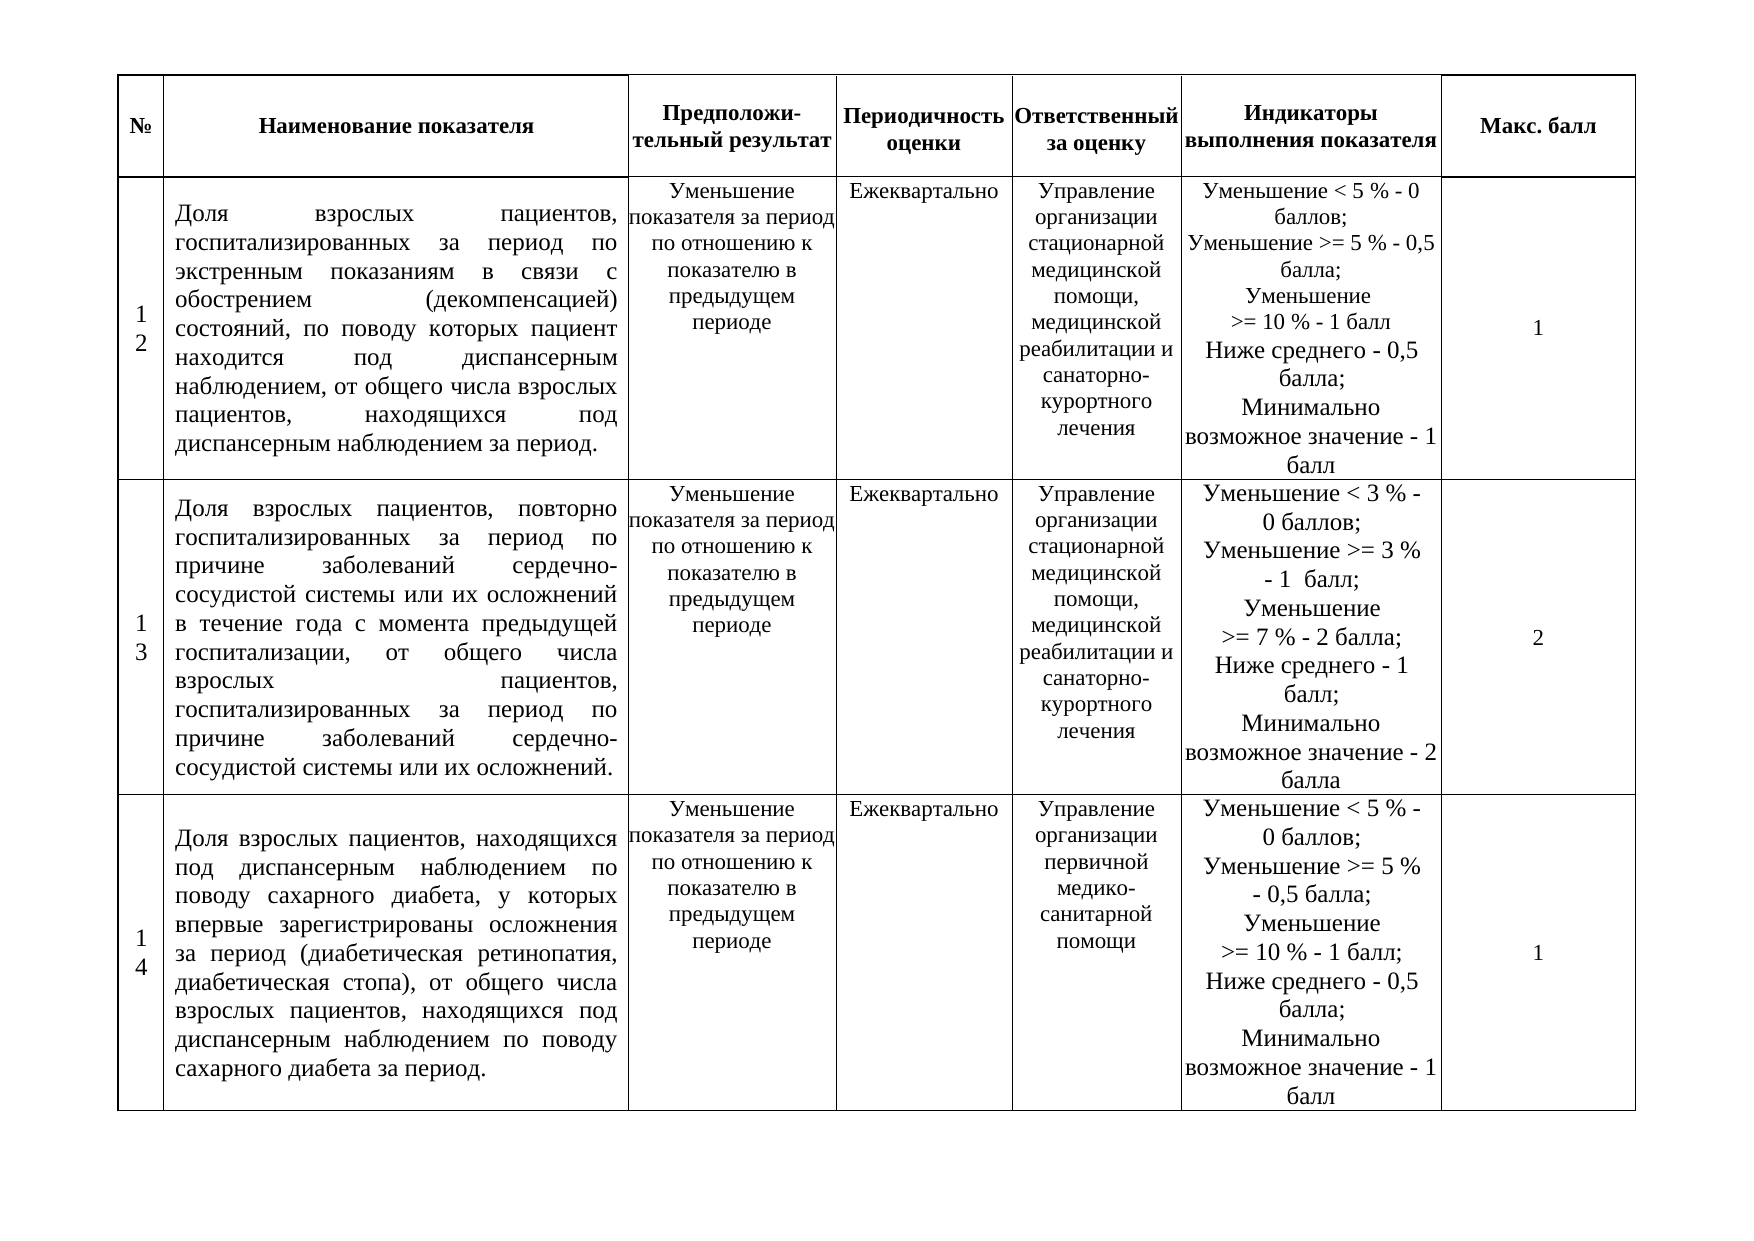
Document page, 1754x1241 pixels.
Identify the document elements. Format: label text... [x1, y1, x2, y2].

table_cell Уменьшение показателя за период по отношению к показателю в предыдущем периоде [629, 480, 836, 794]
table_cell 1 [1442, 178, 1635, 478]
table_cell Уменьшение < 3 % - 0 баллов; Уменьшение >= 3 % - 1 балл; Уменьшение >= 7 % - 2 балла; Ниже среднего - 1 балл; Минимально возможное значение - 2 балла [1182, 480, 1441, 794]
table_cell Уменьшение < 5 % - 0 баллов; Уменьшение >= 5 % - 0,5 балла; Уменьшение >= 10 % - 1 балл; Ниже среднего - 0,5 балла; Минимально возможное значение - 1 балл [1182, 795, 1441, 1109]
table_cell Ежеквартально [837, 177, 1012, 478]
table_cell Управление организации первичной медико-санитарной помощи [1013, 795, 1181, 1109]
table_header Ответственный за оценку [1013, 75, 1181, 176]
table_header Наименование показателя [164, 76, 628, 176]
table_cell 2 [1442, 480, 1635, 794]
table_cell 12 [119, 178, 163, 478]
table_header № [119, 76, 163, 176]
table_cell Ежеквартально [837, 480, 1012, 794]
table_cell Доля взрослых пациентов, повторно госпитализированных за период по причине заболеваний сердечно-сосудистой системы или их осложнений в течение года с момента предыдущей госпитализации, от общего числа взрослых пациентов, госпитализированных за период по причине заболеваний сердечно-сосудистой системы или их осложнений. [164, 480, 628, 794]
table_cell Доля взрослых пациентов, находящихся под диспансерным наблюдением по поводу сахарного диабета, у которых впервые зарегистрированы осложнения за период (диабетическая ретинопатия, диабетическая стопа), от общего числа взрослых пациентов, находящихся под диспансерным наблюдением по поводу сахарного диабета за период. [164, 795, 628, 1109]
table_cell Управление организации стационарной медицинской помощи, медицинской реабилитации и санаторно-курортного лечения [1013, 480, 1181, 794]
table_header Предположи- тельный результат [629, 75, 836, 176]
table_header Периодичность оценки [836, 75, 1013, 176]
table_cell Уменьшение показателя за период по отношению к показателю в предыдущем периоде [629, 795, 836, 1109]
table_header Индикаторы выполнения показателя [1181, 75, 1441, 176]
table_cell 1 [1442, 795, 1635, 1109]
table_cell Уменьшение показателя за период по отношению к показателю в предыдущем периоде [629, 177, 836, 478]
table_cell Доля взрослых пациентов, госпитализированных за период по экстренным показаниям в связи с обострением (декомпенсацией) состояний, по поводу которых пациент находится под диспансерным наблюдением, от общего числа взрослых пациентов, находящихся под диспансерным наблюдением за период. [164, 178, 628, 478]
table_cell 13 [119, 480, 163, 794]
table_cell Управление организации стационарной медицинской помощи, медицинской реабилитации и санаторно-курортного лечения [1013, 177, 1181, 478]
table_cell Уменьшение < 5 % - 0 баллов; Уменьшение >= 5 % - 0,5 балла; Уменьшение >= 10 % - 1 балл Ниже среднего - 0,5 балла; Минимально возможное значение - 1 балл [1182, 177, 1441, 478]
table_cell 14 [119, 795, 163, 1109]
table_cell Ежеквартально [837, 795, 1012, 1109]
table_header Макс. балл [1442, 76, 1635, 176]
